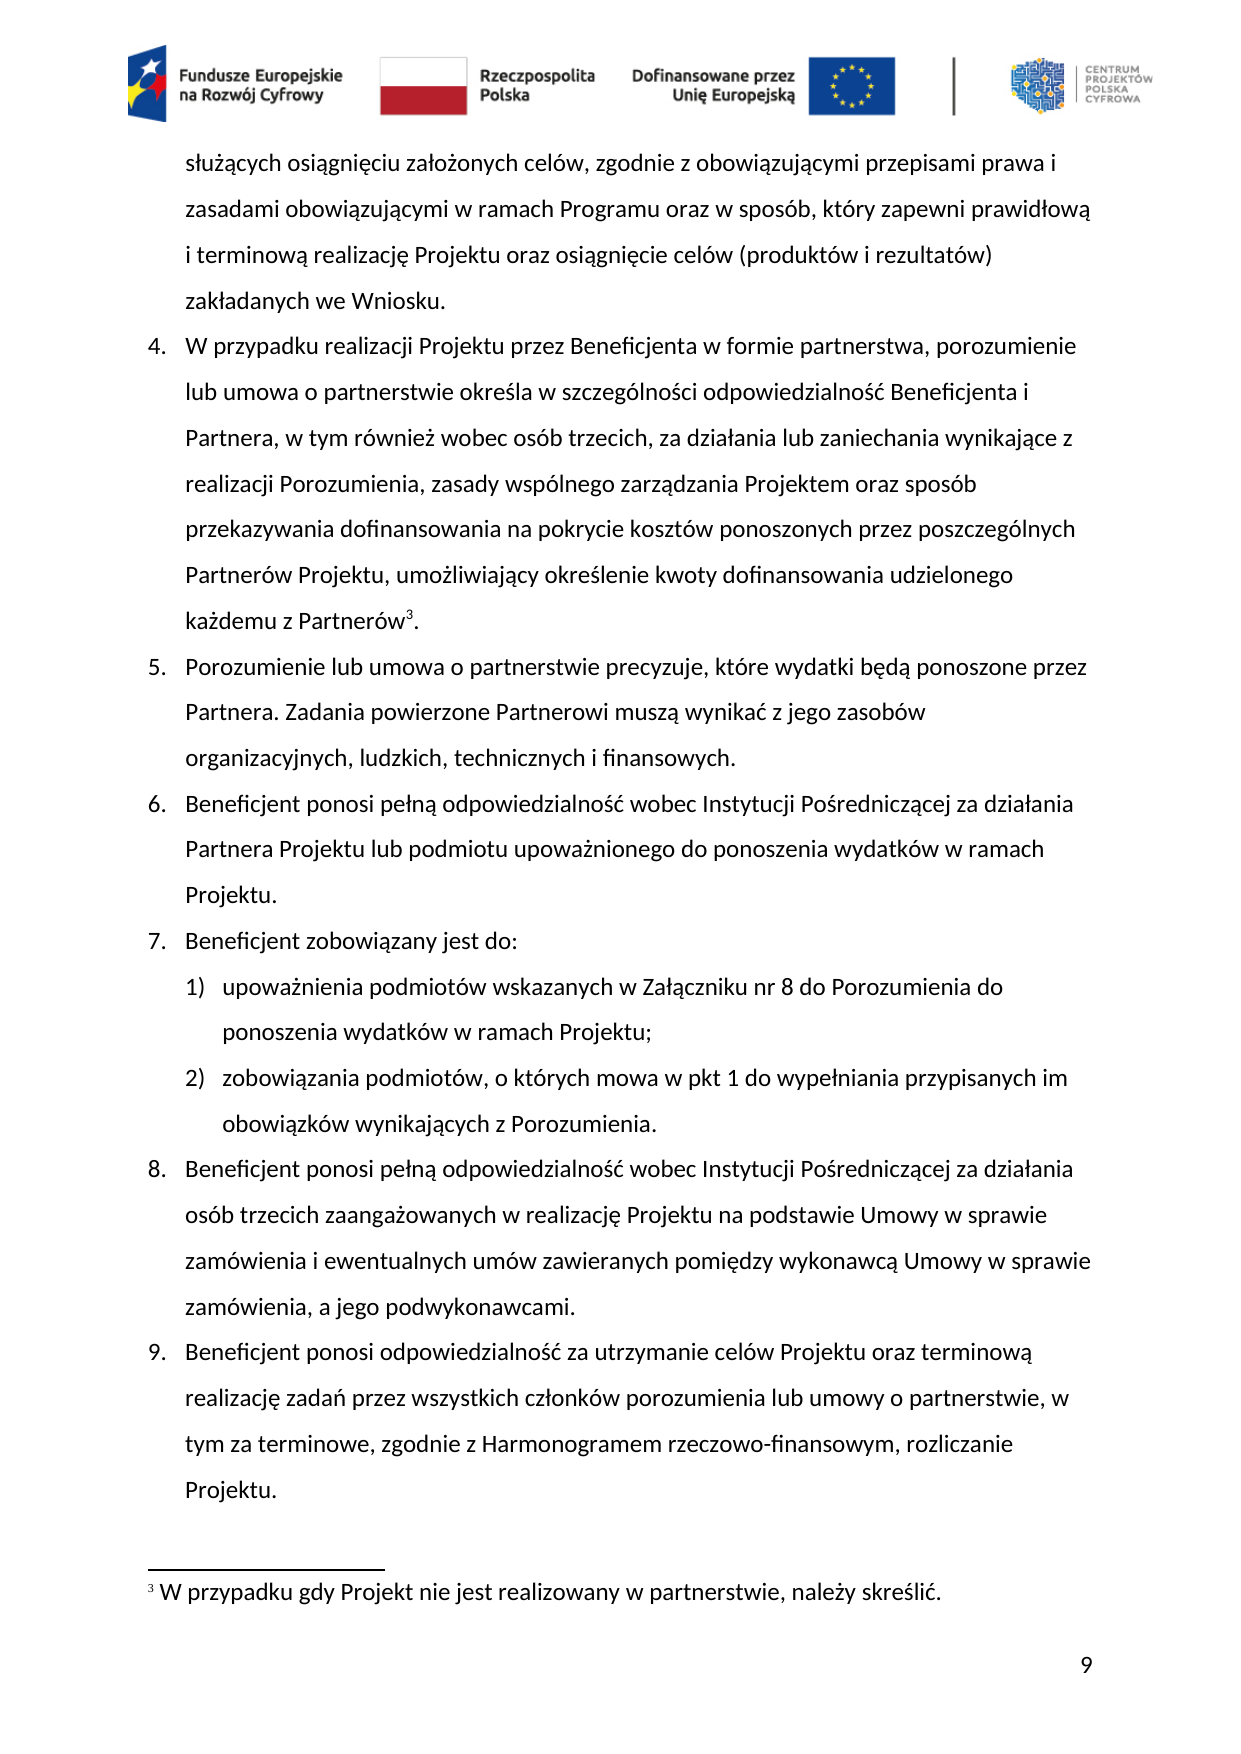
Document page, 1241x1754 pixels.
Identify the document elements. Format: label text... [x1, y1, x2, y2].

list Porozumienie lub umowa o partnerstwie precyzuje, które wydatki będą ponoszone przez Partnera. Zadania powierzone Partnerowi muszą wynikać z jego zasobów organizacyjnych, ludzkich, technicznych i finansowych. [148, 651, 1093, 773]
list Beneficjent zobowiązany jest do: [148, 925, 1093, 956]
list Beneficjent ponosi pełną odpowiedzialność wobec Instytucji Pośredniczącej za działania Partnera Projektu lub podmiotu upoważnionego do ponoszenia wydatków w ramach Projektu. [148, 788, 1093, 910]
list upoważnienia podmiotów wskazanych w Załączniku nr 8 do Porozumienia do ponoszenia wydatków w ramach Projektu; [185, 971, 1093, 1047]
list W przypadku realizacji Projektu przez Beneficjenta w formie partnerstwa, porozumienie lub umowa o partnerstwie określa w szczególności odpowiedzialność Beneficjenta i Partnera, w tym również wobec osób trzecich, za działania lub zaniechania wynikające z realizacji Porozumienia, zasady wspólnego zarządzania Projektem oraz sposób przekazywania dofinansowania na pokrycie kosztów ponoszonych przez poszczególnych Partnerów Projektu, umożliwiający określenie kwoty dofinansowania udzielonego każdemu z Partnerów. [148, 331, 1093, 635]
list Beneficjent ponosi odpowiedzialność za utrzymanie celów Projektu oraz terminową realizację zadań przez wszystkich członków porozumienia lub umowy o partnerstwie, w tym za terminowe, zgodnie z Harmonogramem rzeczowo-finansowym, rozliczanie Projektu. [148, 1337, 1093, 1504]
picture [128, 45, 1153, 122]
list Beneficjent ponosi pełną odpowiedzialność wobec Instytucji Pośredniczącej za działania osób trzecich zaangażowanych w realizację Projektu na podstawie Umowy w sprawie zamówienia i ewentualnych umów zawieranych pomiędzy wykonawcą Umowy w sprawie zamówienia, a jego podwykonawcami. [148, 1154, 1093, 1321]
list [148, 148, 1093, 315]
list zobowiązania podmiotów, o których mowa w pkt 1 do wypełniania przypisanych im obowiązków wynikających z Porozumienia. [185, 1062, 1093, 1138]
